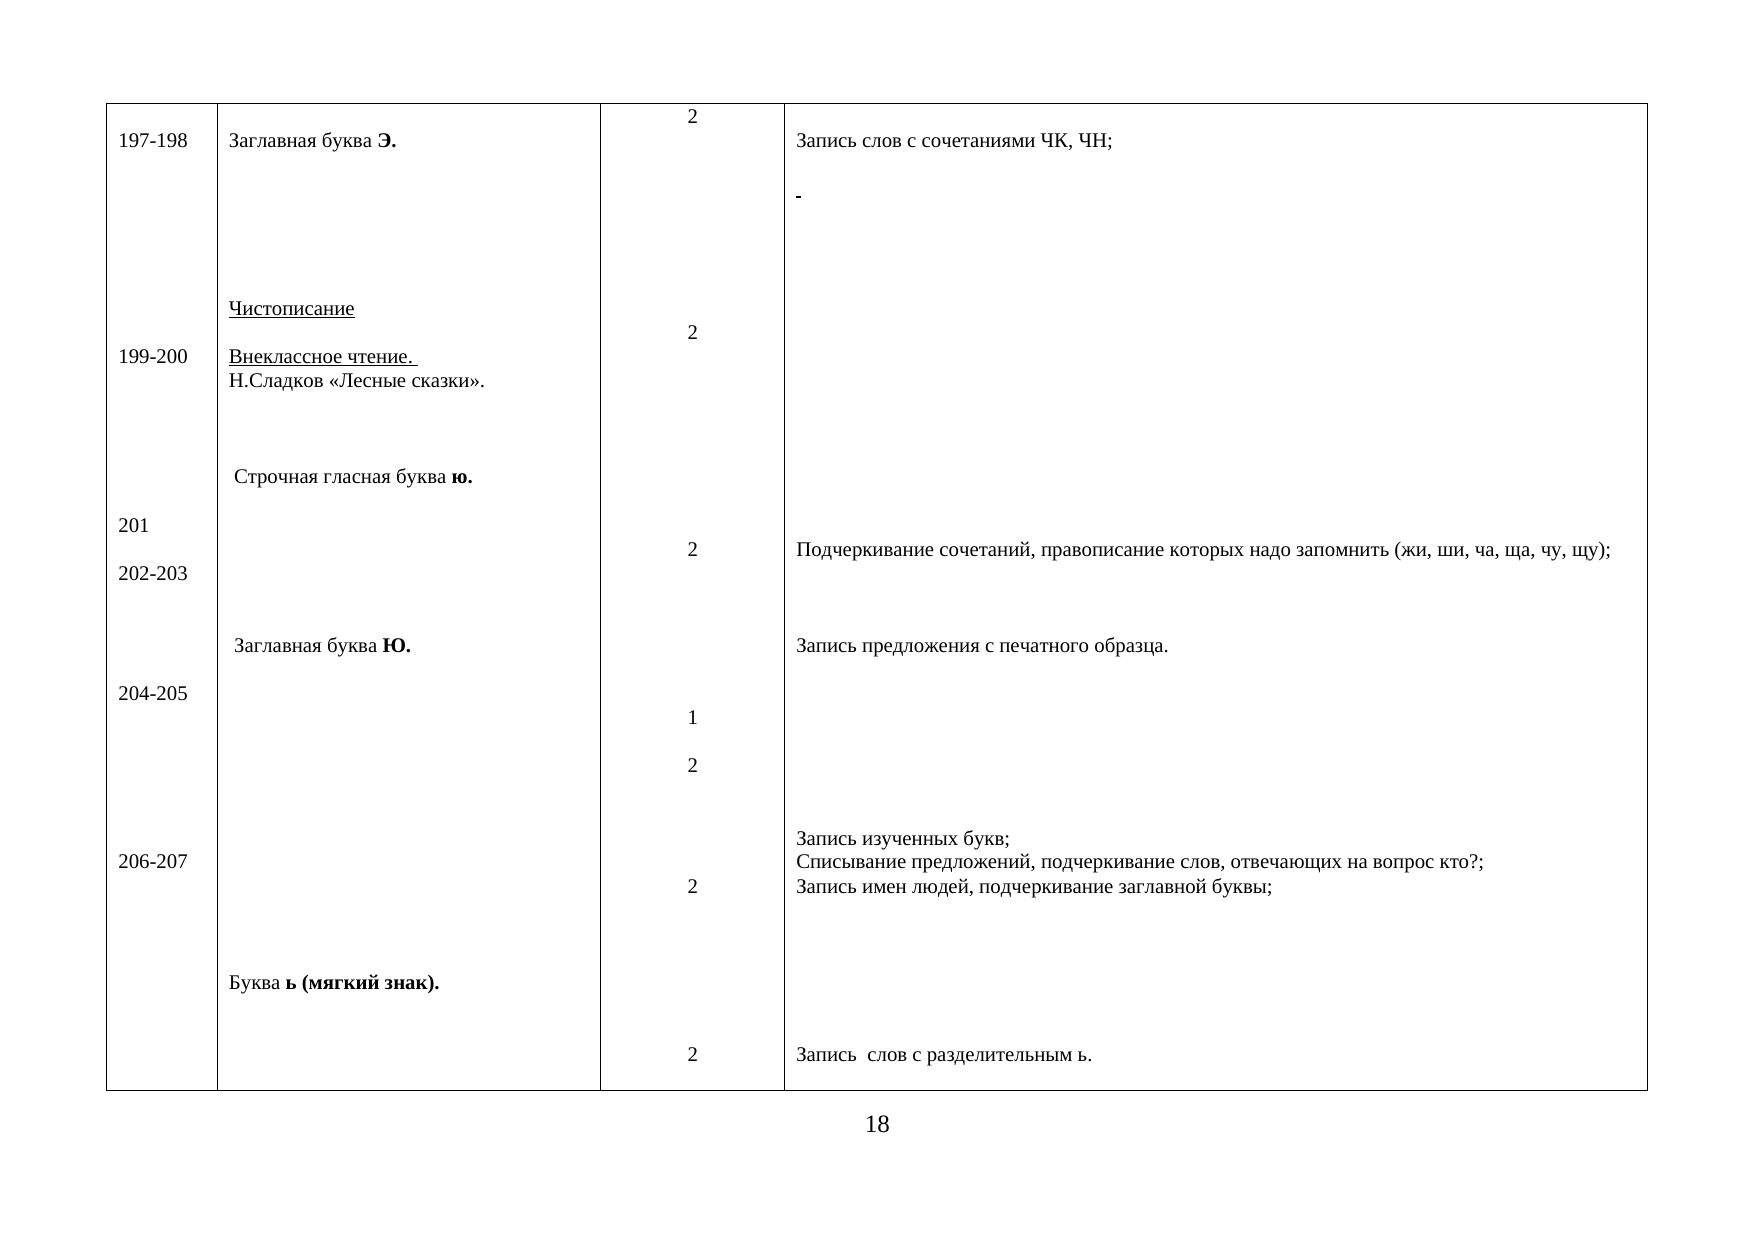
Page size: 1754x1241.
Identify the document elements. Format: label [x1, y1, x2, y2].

table_cell [107, 104, 217, 1090]
table_cell [785, 104, 1647, 1090]
table_cell [601, 104, 784, 1090]
table_cell [218, 104, 600, 1090]
